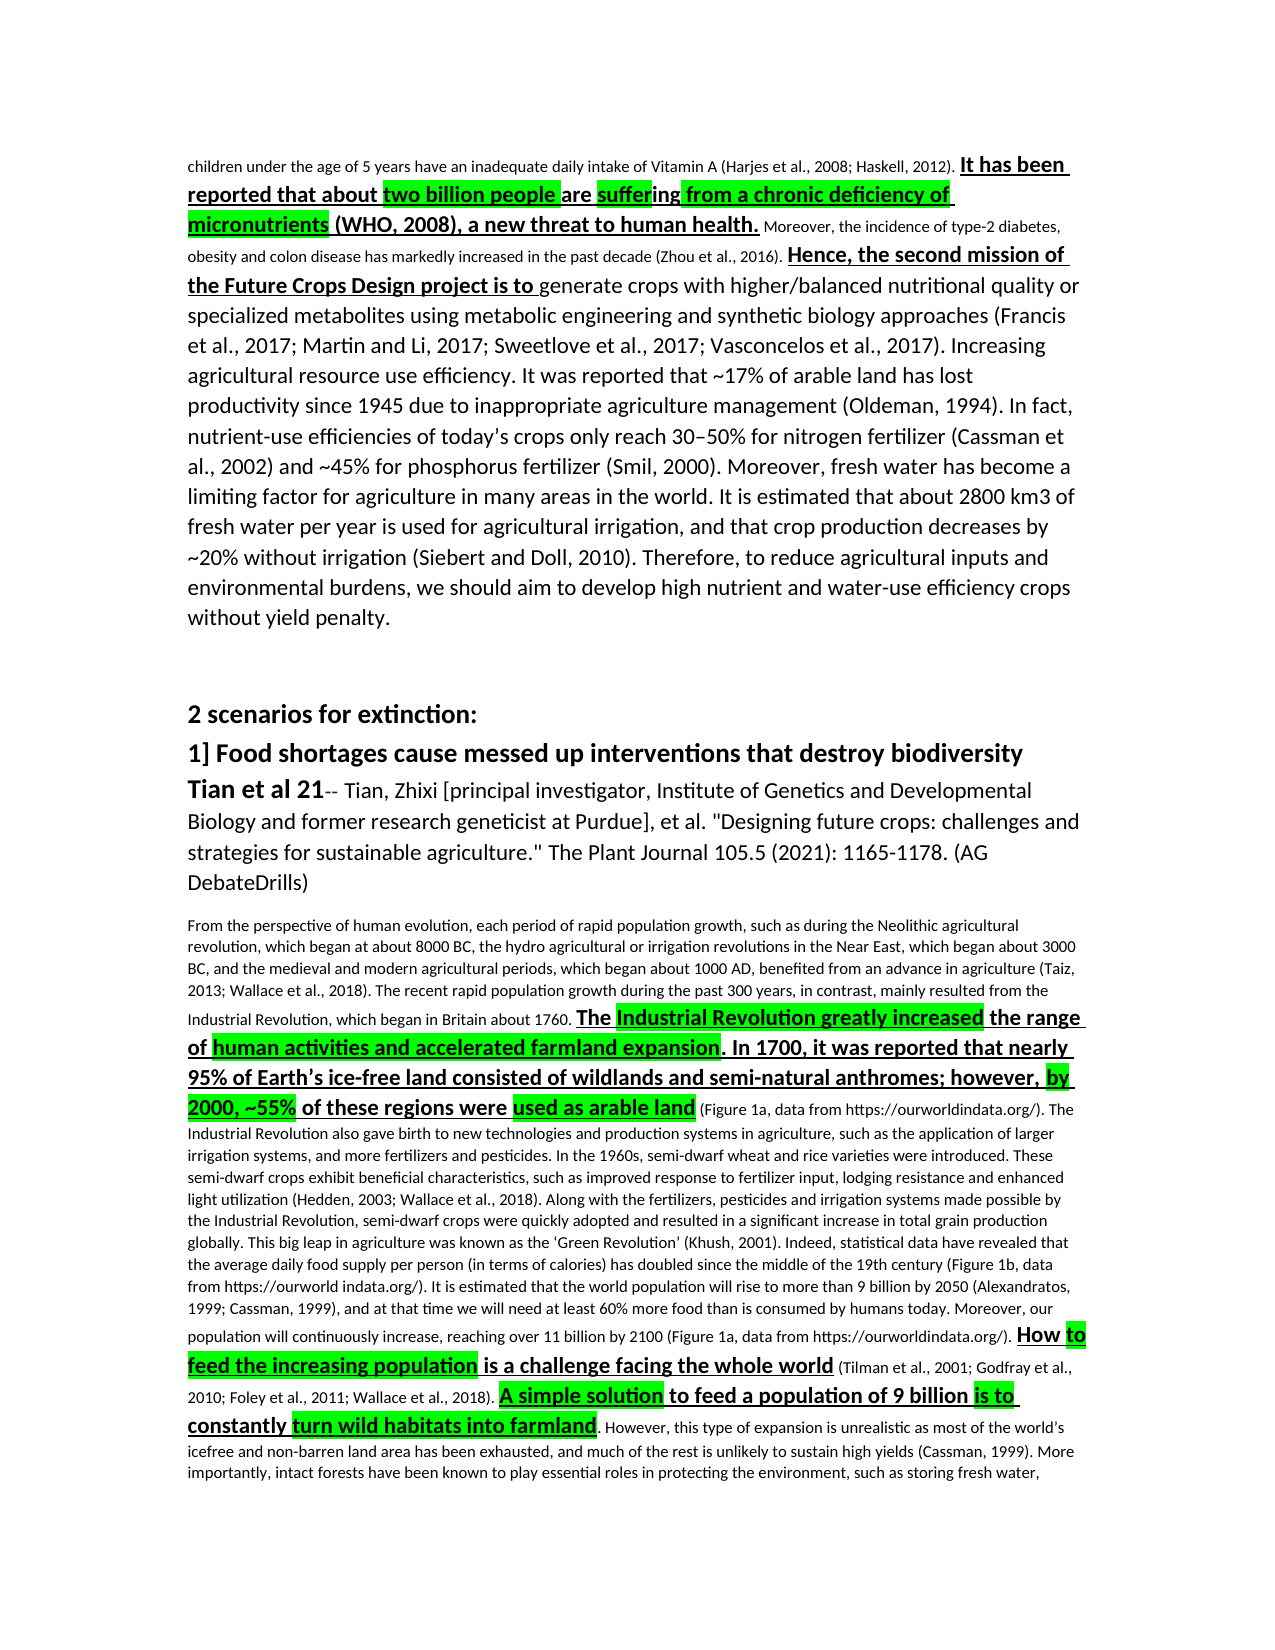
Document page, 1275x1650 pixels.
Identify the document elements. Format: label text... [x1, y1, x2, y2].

subtitle 1] Food shortages cause messed up interventions that destroy biodiversity [187, 737, 1087, 770]
subtitle 2 scenarios for extinction: [187, 697, 1087, 730]
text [187, 150, 1087, 631]
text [187, 915, 1087, 1483]
text Tian et al 21-- Tian, Zhixi [principal investigator, Institute of Genetics and Developmental Biology and former research geneticist at Purdue], et al. "Designing future crops: challenges and strategies for sustainable agriculture." The Plant Journal 105.5 (2021): 1165-1178. (AG DebateDrills) [187, 772, 1087, 896]
